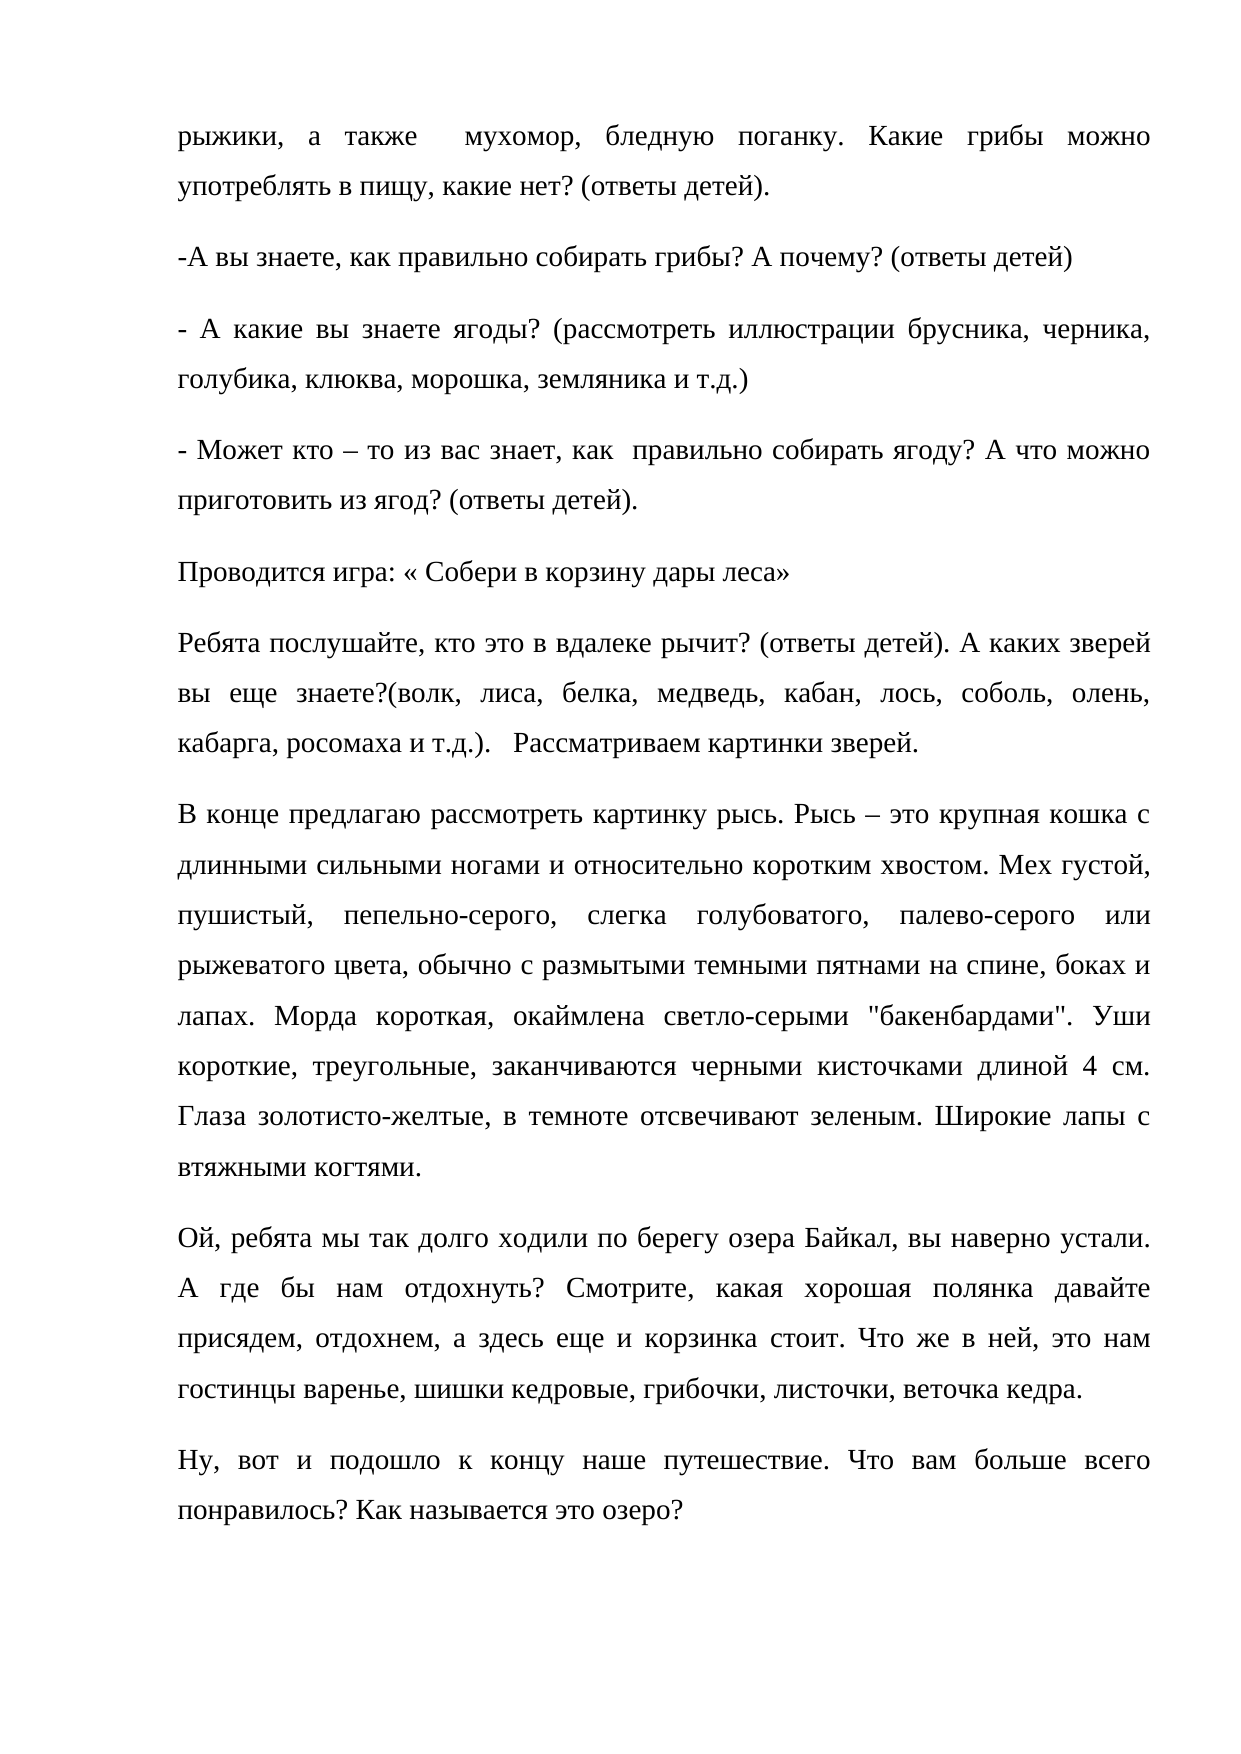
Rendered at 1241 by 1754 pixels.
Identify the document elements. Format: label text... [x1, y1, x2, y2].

text -А вы знаете, как правильно собирать грибы? А почему? (ответы детей) [177, 239, 1152, 273]
text - А какие вы знаете ягоды? (рассмотреть иллюстрации брусника, черника, голубика, клюква, морошка, земляника и т.д.) [177, 311, 1152, 394]
text Ребята послушайте, кто это в вдалеке рычит? (ответы детей). А каких зверей вы еще знаете?(волк, лиса, белка, медведь, кабан, лось, соболь, олень, кабарга, росомаха и т.д.). Рассматриваем картинки зверей. [177, 625, 1152, 759]
text - Может кто – то из вас знает, как правильно собирать ягоду? А что можно приготовить из ягод? (ответы детей). [177, 432, 1152, 516]
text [177, 118, 1152, 202]
text Проводится игра: « Собери в корзину дары леса» [177, 554, 1152, 587]
text Ой, ребята мы так долго ходили по берегу озера Байкал, вы наверно устали. А где бы нам отдохнуть? Смотрите, какая хорошая полянка давайте присядем, отдохнем, а здесь еще и корзинка стоит. Что же в ней, это нам гостинцы варенье, шишки кедровые, грибочки, листочки, веточка кедра. [177, 1220, 1152, 1404]
text В конце предлагаю рассмотреть картинку рысь. Рысь – это крупная кошка с длинными сильными ногами и относительно коротким хвостом. Мех густой, пушистый, пепельно-серого, слегка голубоватого, палево-серого или рыжеватого цвета, обычно с размытыми темными пятнами на спине, боках и лапах. Морда короткая, окаймлена светло-серыми "бакенбардами". Уши короткие, треугольные, заканчиваются черными кисточками длиной 4 см. Глаза золотисто-желтые, в темноте отсвечивают зеленым. Широкие лапы с втяжными когтями. [177, 797, 1152, 1182]
text Ну, вот и подошло к концу наше путешествие. Что вам больше всего понравилось? Как называется это озеро? [177, 1442, 1152, 1526]
